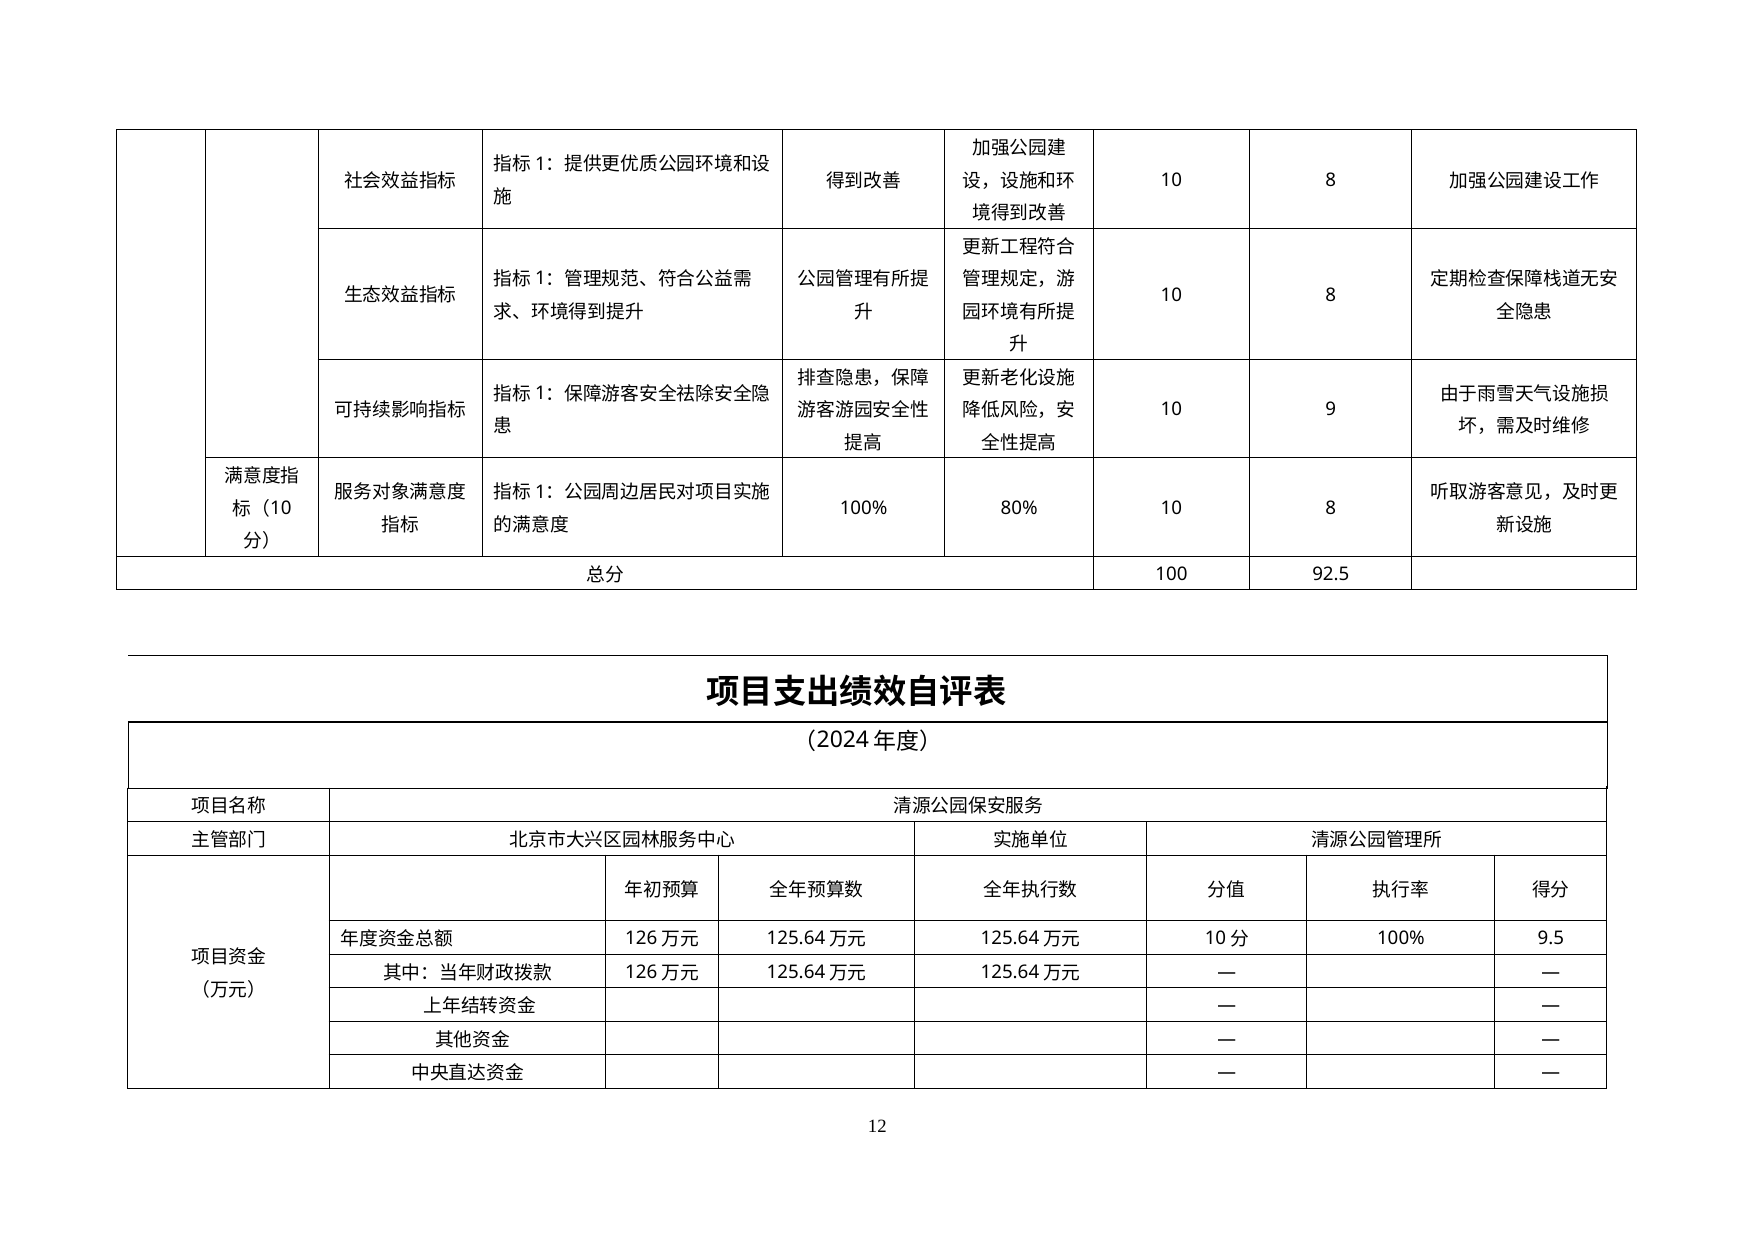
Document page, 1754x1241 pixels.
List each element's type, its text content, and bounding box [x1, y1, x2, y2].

table_cell 服务对象满意度指标 [319, 458, 482, 556]
table_cell 指标1：管理规范、符合公益需求、环境得到提升 [483, 229, 782, 359]
table_cell 8 [1250, 130, 1411, 228]
table_cell [117, 590, 1627, 1089]
table_cell [1412, 557, 1636, 589]
table_cell 可持续影响指标 [319, 360, 482, 457]
table_cell 社会效益指标 [319, 130, 482, 228]
table_cell 更新工程符合管理规定，游园环境有所提升 [945, 229, 1093, 359]
table_cell 加强公园建设工作 [1412, 130, 1636, 228]
table_cell 10 [1094, 229, 1249, 359]
table_cell 总分 [117, 557, 1093, 589]
table_cell 8 [1250, 458, 1411, 556]
table_cell 指标1：公园周边居民对项目实施的满意度 [483, 458, 782, 556]
table_cell 公园管理有所提升 [783, 229, 944, 359]
table_cell 定期检查保障栈道无安全隐患 [1412, 229, 1636, 359]
table_cell 得到改善 [783, 130, 944, 228]
table_cell 10 [1094, 360, 1249, 457]
table_cell 更新老化设施降低风险，安全性提高 [945, 360, 1093, 457]
table_cell 10 [1094, 130, 1249, 228]
table_cell 加强公园建设，设施和环境得到改善 [945, 130, 1093, 228]
table_cell 100% [783, 458, 944, 556]
table_cell 由于雨雪天气设施损坏，需及时维修 [1412, 360, 1636, 457]
table_cell 听取游客意见，及时更新设施 [1412, 458, 1636, 556]
table_cell 指标1：保障游客安全祛除安全隐患 [483, 360, 782, 457]
table_cell 满意度指标（10分） [206, 458, 318, 556]
table_cell 生态效益指标 [319, 229, 482, 359]
table_cell 指标1：提供更优质公园环境和设施 [483, 130, 782, 228]
table_cell 100 [1094, 557, 1249, 589]
table_cell 8 [1250, 229, 1411, 359]
table_cell 80% [945, 458, 1093, 556]
table_cell 10 [1094, 458, 1249, 556]
table_cell 排查隐患，保障游客游园安全性提高 [783, 360, 944, 457]
table_cell 9 [1250, 360, 1411, 457]
table_cell 92.5 [1250, 557, 1411, 589]
